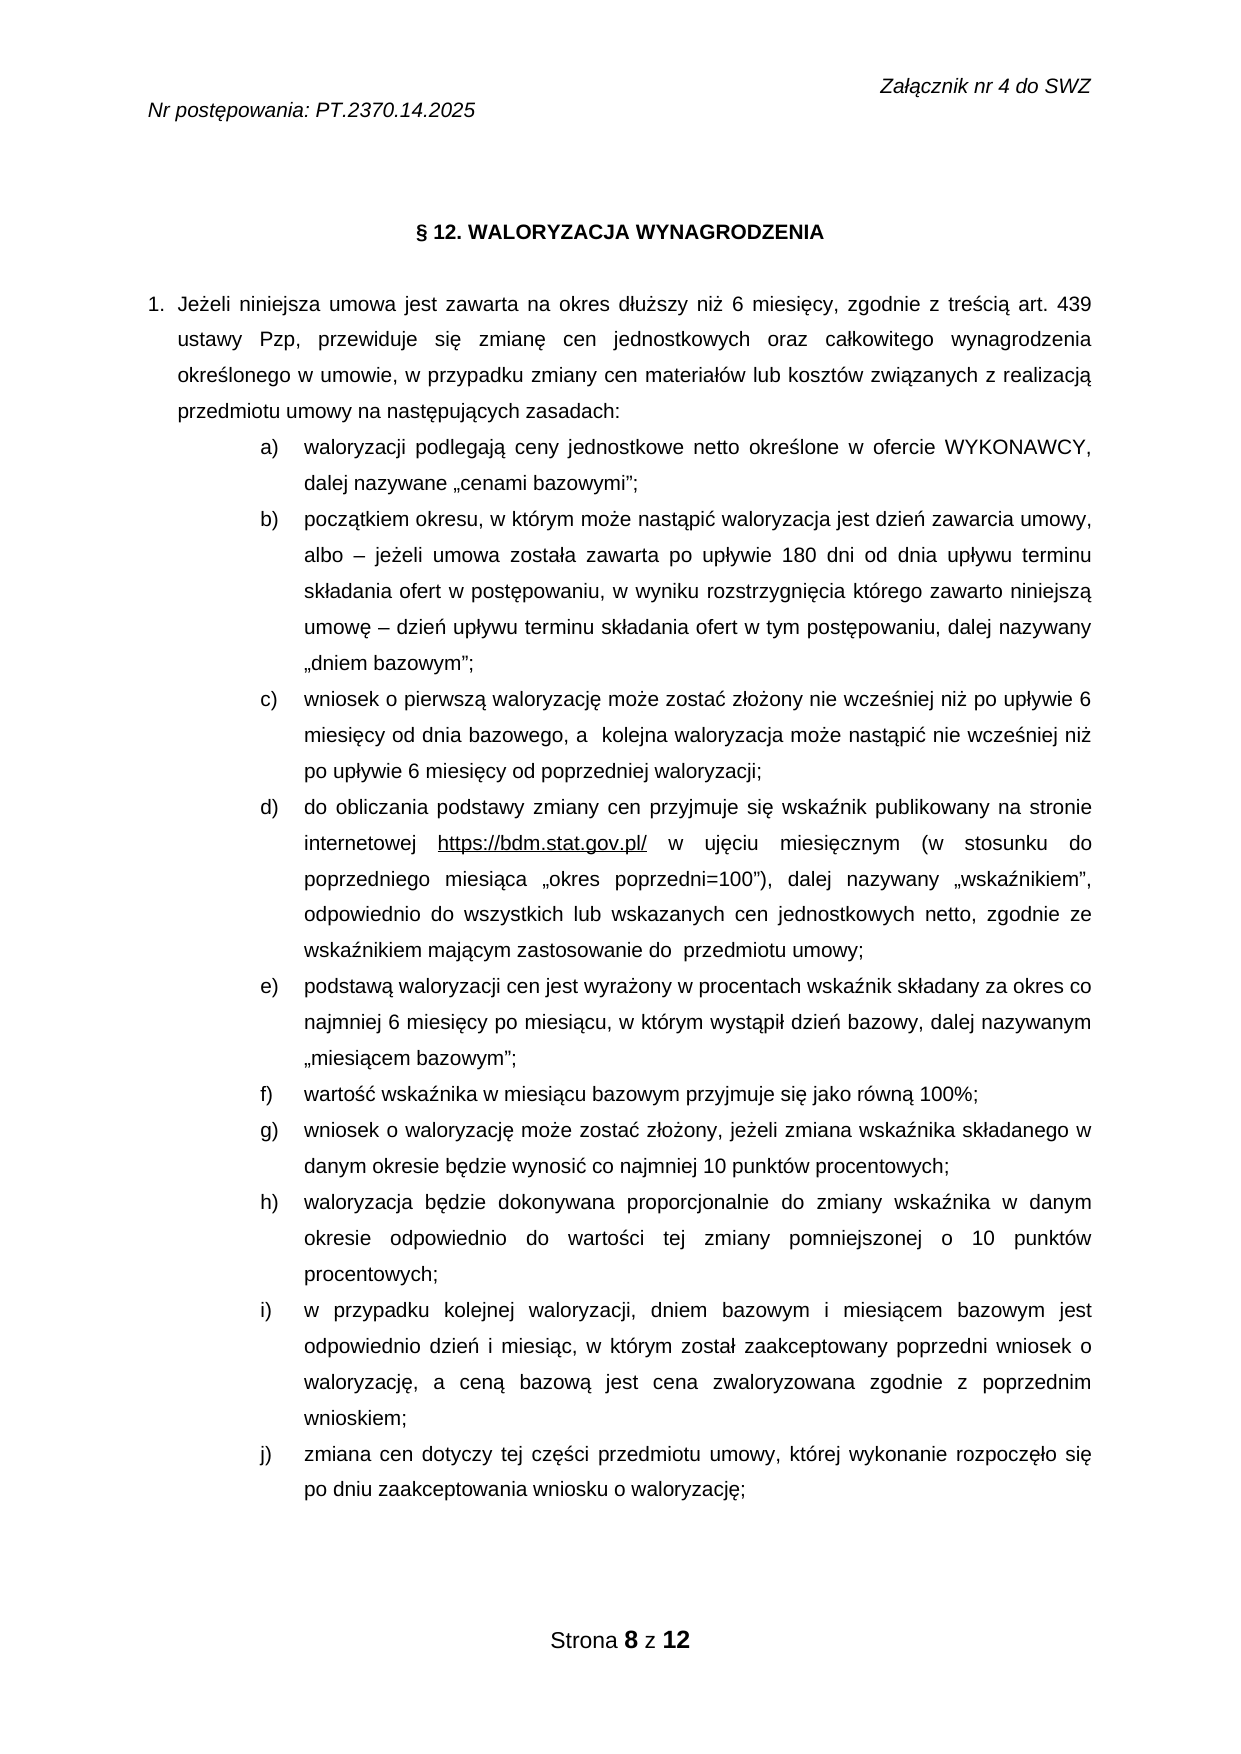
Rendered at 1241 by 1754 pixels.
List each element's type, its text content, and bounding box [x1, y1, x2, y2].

list podstawą waloryzacji cen jest wyrażony w procentach wskaźnik składany za okres co najmniej 6 miesięcy po miesiącu, w którym wystąpił dzień bazowy, dalej nazywanym „miesiącem bazowym”; [260, 974, 1093, 1070]
list zmiana cen dotyczy tej części przedmiotu umowy, której wykonanie rozpoczęło się po dniu zaakceptowania wniosku o waloryzację; [260, 1441, 1093, 1501]
list waloryzacji podlegają ceny jednostkowe netto określone w ofercie WYKONAWCY, dalej nazywane „cenami bazowymi”; [260, 435, 1093, 495]
list początkiem okresu, w którym może nastąpić waloryzacja jest dzień zawarcia umowy, albo – jeżeli umowa została zawarta po upływie 180 dni od dnia upływu terminu składania ofert w postępowaniu, w wyniku rozstrzygnięcia którego zawarto niniejszą umowę – dzień upływu terminu składania ofert w tym postępowaniu, dalej nazywany „dniem bazowym”; [260, 507, 1093, 675]
text § 12. WALORYZACJA WYNAGRODZENIA [148, 219, 1093, 243]
list waloryzacja będzie dokonywana proporcjonalnie do zmiany wskaźnika w danym okresie odpowiednio do wartości tej zmiany pomniejszonej o 10 punktów procentowych; [260, 1190, 1093, 1286]
list do obliczania podstawy zmiany cen przyjmuje się wskaźnik publikowany na stronie internetowej https://bdm.stat.gov.pl/ w ujęciu miesięcznym (w stosunku do poprzedniego miesiąca „okres poprzedni=100”), dalej nazywany „wskaźnikiem”, odpowiednio do wszystkich lub wskazanych cen jednostkowych netto, zgodnie ze wskaźnikiem mającym zastosowanie do przedmiotu umowy; [260, 794, 1093, 962]
list Jeżeli niniejsza umowa jest zawarta na okres dłuższy niż 6 miesięcy, zgodnie z treścią art. 439 ustawy Pzp, przewiduje się zmianę cen jednostkowych oraz całkowitego wynagrodzenia określonego w umowie, w przypadku zmiany cen materiałów lub kosztów związanych z realizacją przedmiotu umowy na następujących zasadach: [148, 291, 1093, 423]
list w przypadku kolejnej waloryzacji, dniem bazowym i miesiącem bazowym jest odpowiednio dzień i miesiąc, w którym został zaakceptowany poprzedni wniosek o waloryzację, a ceną bazową jest cena zwaloryzowana zgodnie z poprzednim wnioskiem; [260, 1298, 1093, 1429]
list wartość wskaźnika w miesiącu bazowym przyjmuje się jako równą 100%; [260, 1082, 1093, 1106]
list wniosek o waloryzację może zostać złożony, jeżeli zmiana wskaźnika składanego w danym okresie będzie wynosić co najmniej 10 punktów procentowych; [260, 1118, 1093, 1178]
list wniosek o pierwszą waloryzację może zostać złożony nie wcześniej niż po upływie 6 miesięcy od dnia bazowego, a kolejna waloryzacja może nastąpić nie wcześniej niż po upływie 6 miesięcy od poprzedniej waloryzacji; [260, 687, 1093, 782]
